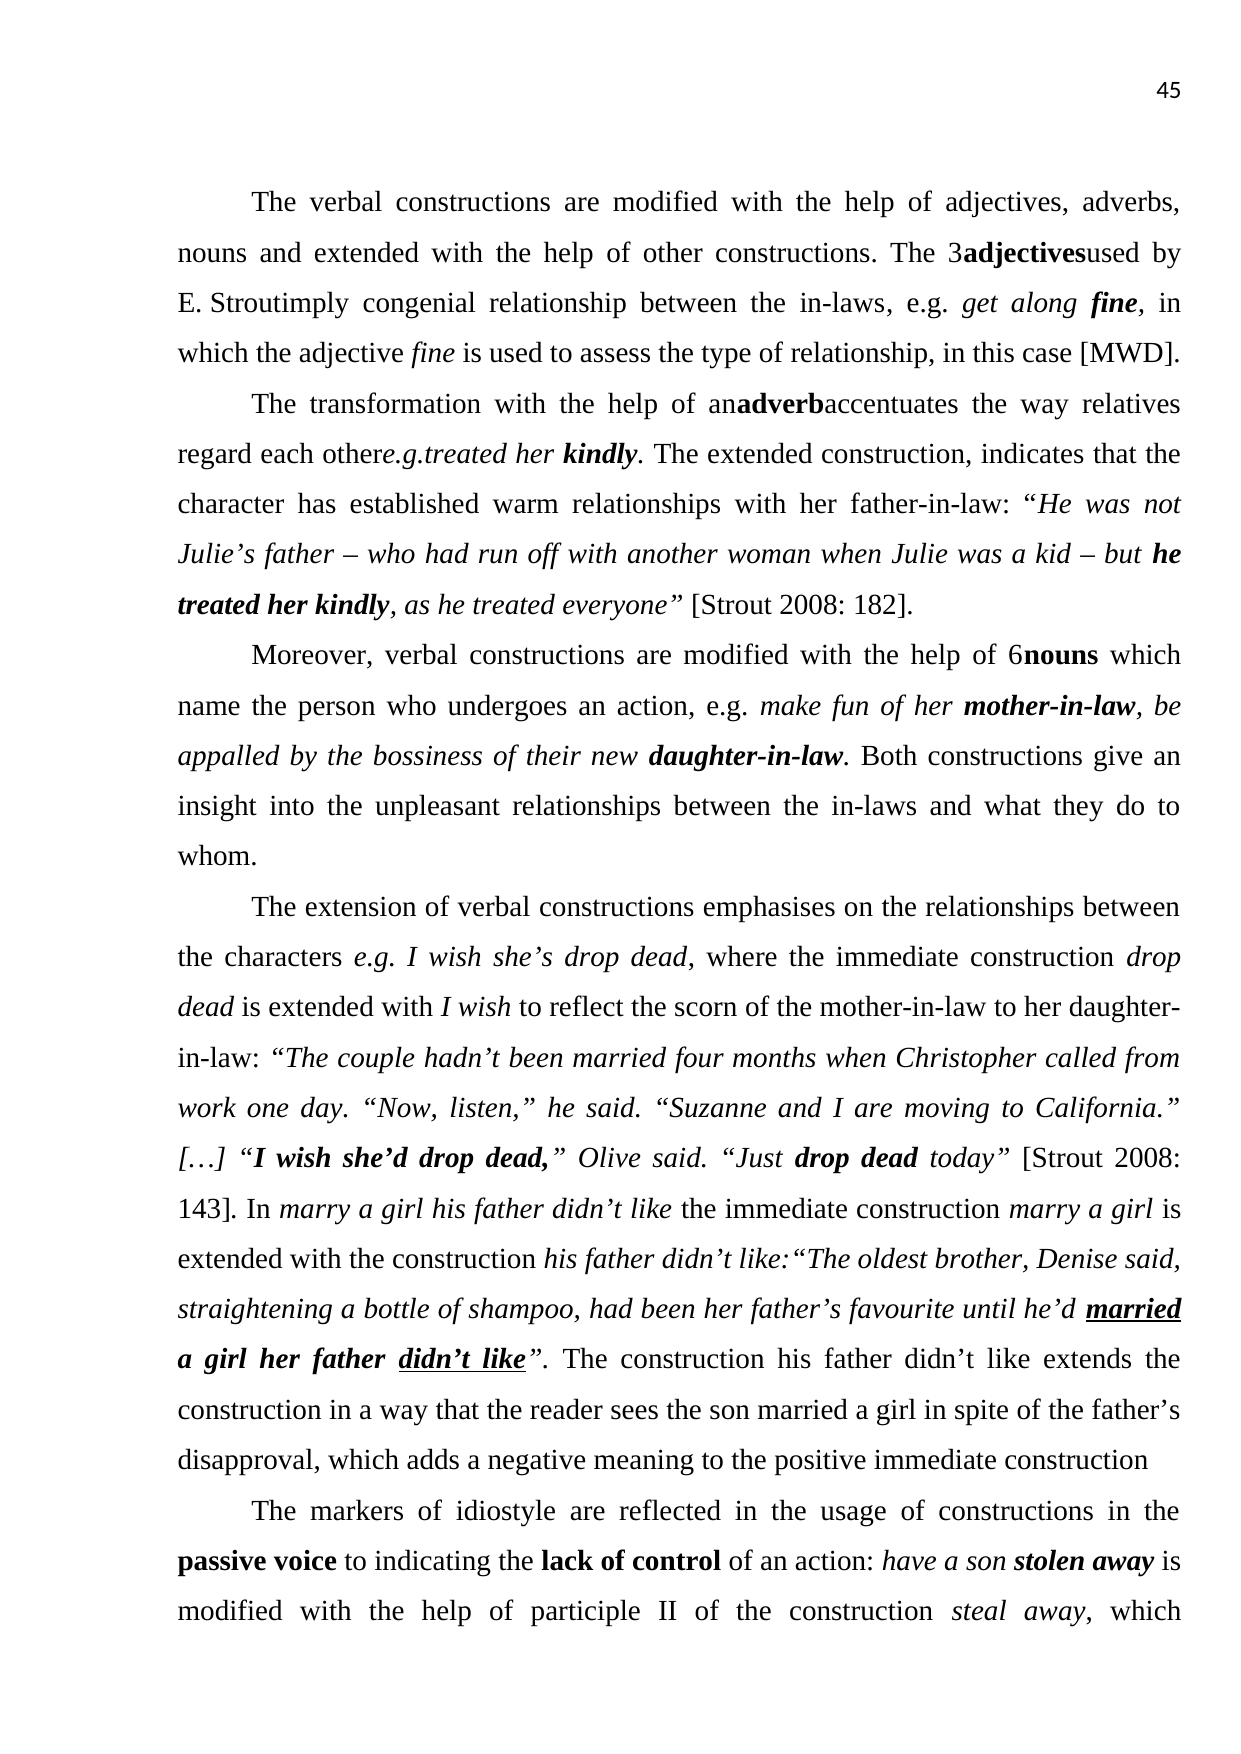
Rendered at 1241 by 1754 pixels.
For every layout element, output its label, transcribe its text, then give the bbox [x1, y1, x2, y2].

text Moreover, verbal constructions are modified with the help of 6nouns which name the person who undergoes an action, e.g. make fun of her mother-in-law, be appalled by the bossiness of their new daughter-in-law. Both constructions give an insight into the unpleasant relationships between the in-laws and what they do to whom. [177, 637, 1181, 872]
text The extension of verbal constructions emphasises on the relationships between the characters e.g. I wish she’s drop dead, where the immediate construction drop dead is extended with I wish to reflect the scorn of the mother-in-law to her daughter-in-law: “The couple hadn’t been married four months when Christopher called from work one day. “Now, listen,” he said. “Suzanne and I are moving to California.” […] “I wish she’d drop dead,” Olive said. “Just drop dead today” [Strout 2008: 143]. In marry a girl his father didn’t like the immediate construction marry a girl is extended with the construction his father didn’t like:“The oldest brother, Denise said, straightening a bottle of shampoo, had been her father’s favourite until he’d married a girl her father didn’t like”. The construction his father didn’t like extends the construction in a way that the reader sees the son married a girl in spite of the father’s disapproval, which adds a negative meaning to the positive immediate construction [177, 889, 1181, 1476]
text The transformation with the help of anadverbaccentuates the way relatives regard each othere.g.treated her kindly. The extended construction, indicates that the character has established warm relationships with her father-in-law: “He was not Julie’s father – who had run off with another woman when Julie was a kid – but he treated her kindly, as he treated everyone” [Strout 2008: 182]. [177, 386, 1181, 621]
text The verbal constructions are modified with the help of adjectives, adverbs, nouns and extended with the help of other constructions. The 3adjectivesused by E. Stroutimply congenial relationship between the in-laws, e.g. get along fine, in which the adjective fine is used to assess the type of relationship, in this case [MWD]. [177, 184, 1181, 369]
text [177, 1493, 1181, 1627]
